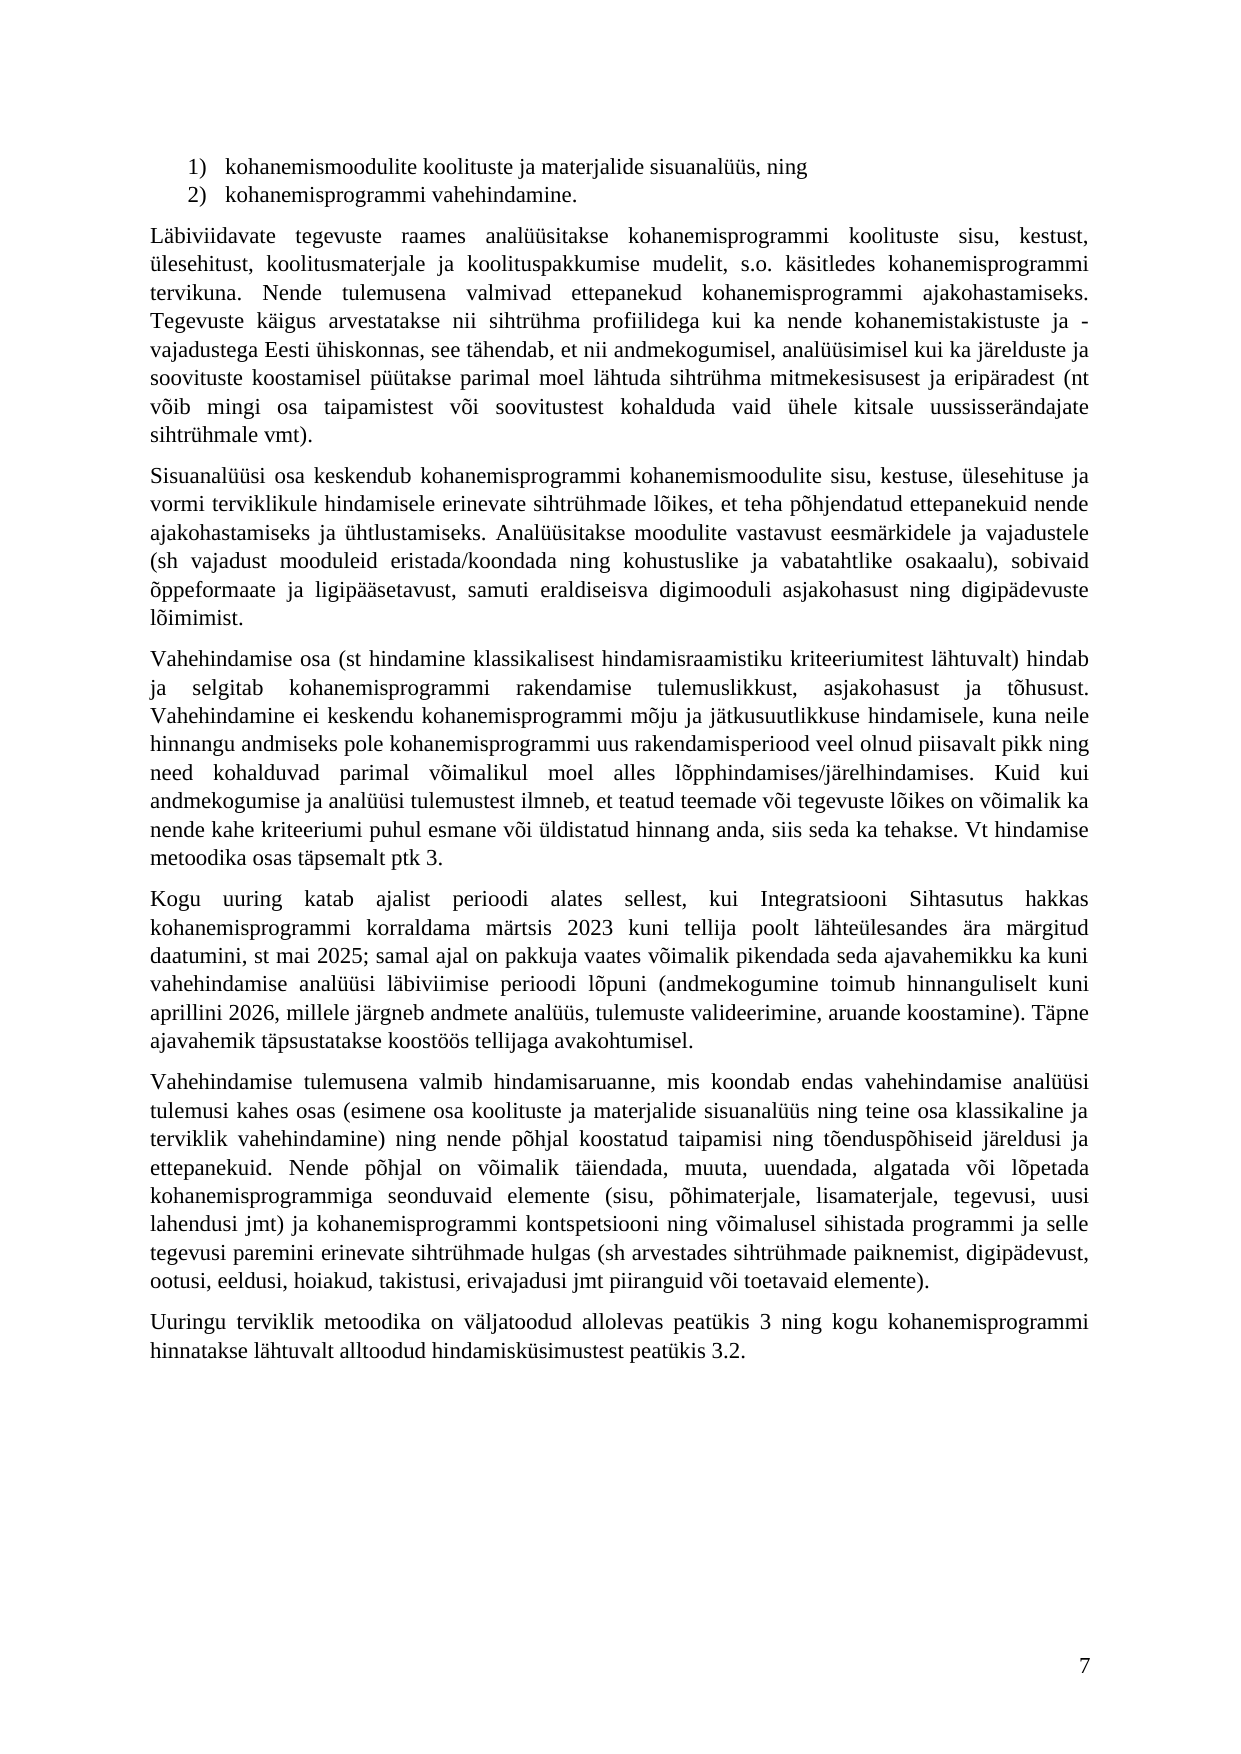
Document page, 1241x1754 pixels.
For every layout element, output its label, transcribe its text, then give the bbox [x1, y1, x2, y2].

list kohanemismoodulite koolituste ja materjalide sisuanalüüs, ning [187, 153, 1090, 179]
list kohanemisprogrammi vahehindamine. [187, 181, 1090, 207]
text Uuringu terviklik metoodika on väljatoodud allolevas peatükis 3 ning kogu kohanemisprogrammi hinnatakse lähtuvalt alltoodud hindamisküsimustest peatükis 3.2. [150, 1308, 1090, 1363]
text Kogu uuring katab ajalist perioodi alates sellest, kui Integratsiooni Sihtasutus hakkas kohanemisprogrammi korraldama märtsis 2023 kuni tellija poolt lähteülesandes ära märgitud daatumini, st mai 2025; samal ajal on pakkuja vaates võimalik pikendada seda ajavahemikku ka kuni vahehindamise analüüsi läbiviimise perioodi lõpuni (andmekogumine toimub hinnanguliselt kuni aprillini 2026, millele järgneb andmete analüüs, tulemuste valideerimine, aruande koostamine). Täpne ajavahemik täpsustatakse koostöös tellijaga avakohtumisel. [150, 885, 1090, 1054]
text Vahehindamise osa (st hindamine klassikalisest hindamisraamistiku kriteeriumitest lähtuvalt) hindab ja selgitab kohanemisprogrammi rakendamise tulemuslikkust, asjakohasust ja tõhusust. Vahehindamine ei keskendu kohanemisprogrammi mõju ja jätkusuutlikkuse hindamisele, kuna neile hinnangu andmiseks pole kohanemisprogrammi uus rakendamisperiood veel olnud piisavalt pikk ning need kohalduvad parimal võimalikul moel alles lõpphindamises/järelhindamises. Kuid kui andmekogumise ja analüüsi tulemustest ilmneb, et teatud teemade või tegevuste lõikes on võimalik ka nende kahe kriteeriumi puhul esmane või üldistatud hinnang anda, siis seda ka tehakse. Vt hindamise metoodika osas täpsemalt ptk 3. [150, 645, 1090, 871]
text Sisuanalüüsi osa keskendub kohanemisprogrammi kohanemismoodulite sisu, kestuse, ülesehituse ja vormi terviklikule hindamisele erinevate sihtrühmade lõikes, et teha põhjendatud ettepanekuid nende ajakohastamiseks ja ühtlustamiseks. Analüüsitakse moodulite vastavust eesmärkidele ja vajadustele (sh vajadust mooduleid eristada/koondada ning kohustuslike ja vabatahtlike osakaalu), sobivaid õppeformaate ja ligipääsetavust, samuti eraldiseisva digimooduli asjakohasust ning digipädevuste lõimimist. [150, 462, 1090, 631]
text Vahehindamise tulemusena valmib hindamisaruanne, mis koondab endas vahehindamise analüüsi tulemusi kahes osas (esimene osa koolituste ja materjalide sisuanalüüs ning teine osa klassikaline ja terviklik vahehindamine) ning nende põhjal koostatud taipamisi ning tõenduspõhiseid järeldusi ja ettepanekuid. Nende põhjal on võimalik täiendada, muuta, uuendada, algatada või lõpetada kohanemisprogrammiga seonduvaid elemente (sisu, põhimaterjale, lisamaterjale, tegevusi, uusi lahendusi jmt) ja kohanemisprogrammi kontspetsiooni ning võimalusel sihistada programmi ja selle tegevusi paremini erinevate sihtrühmade hulgas (sh arvestades sihtrühmade paiknemist, digipädevust, ootusi, eeldusi, hoiakud, takistusi, erivajadusi jmt piiranguid või toetavaid elemente). [150, 1068, 1090, 1294]
text Läbiviidavate tegevuste raames analüüsitakse kohanemisprogrammi koolituste sisu, kestust, ülesehitust, koolitusmaterjale ja koolituspakkumise mudelit, s.o. käsitledes kohanemisprogrammi tervikuna. Nende tulemusena valmivad ettepanekud kohanemisprogrammi ajakohastamiseks. Tegevuste käigus arvestatakse nii sihtrühma profiilidega kui ka nende kohanemistakistuste ja -vajadustega Eesti ühiskonnas, see tähendab, et nii andmekogumisel, analüüsimisel kui ka järelduste ja soovituste koostamisel püütakse parimal moel lähtuda sihtrühma mitmekesisusest ja eripäradest (nt võib mingi osa taipamistest või soovitustest kohalduda vaid ühele kitsale uussisserändajate sihtrühmale vmt). [150, 222, 1090, 447]
